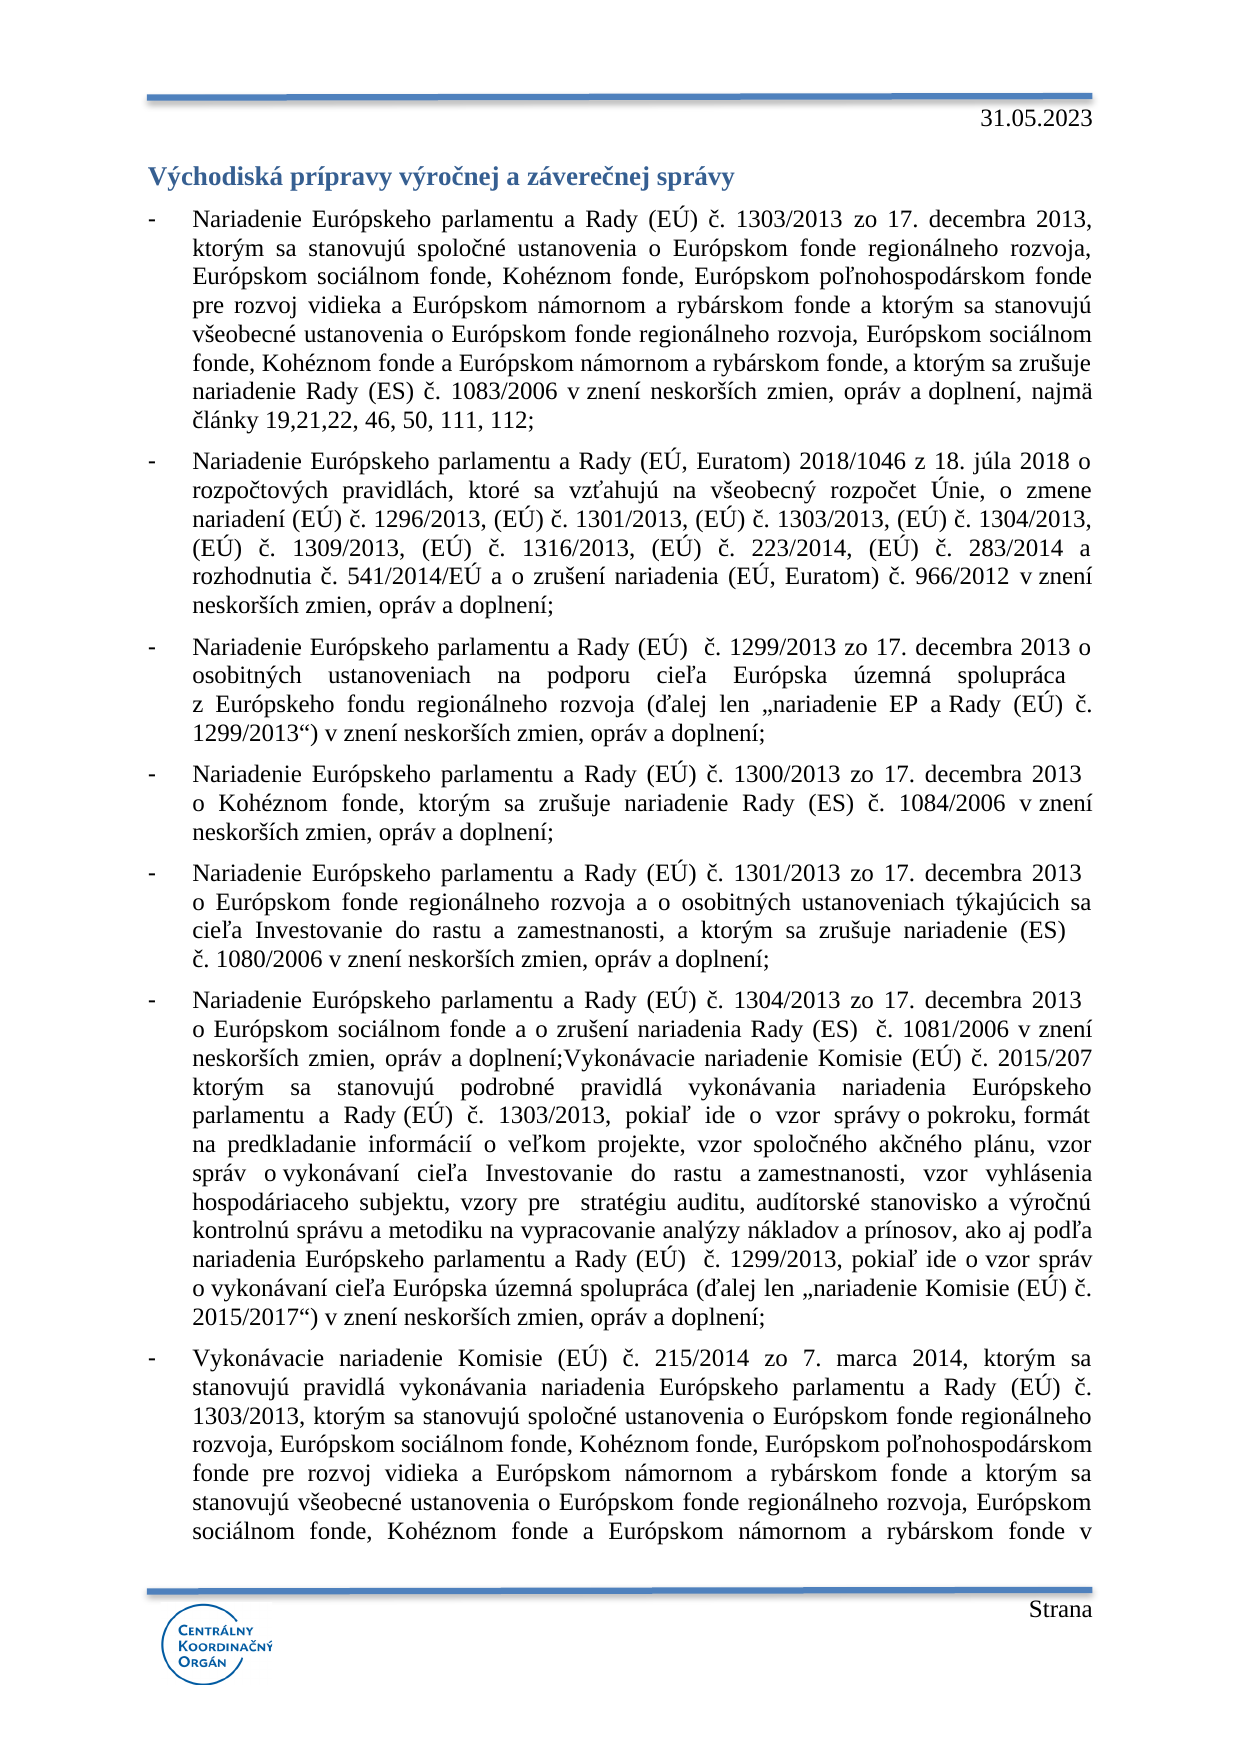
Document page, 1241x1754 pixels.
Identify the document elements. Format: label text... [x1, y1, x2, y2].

list Nariadenie Európskeho parlamentu a Rady (EÚ) č. 1303/2013 zo 17. decembra 2013, ktorým sa stanovujú spoločné ustanovenia o Európskom fonde regionálneho rozvoja, Európskom sociálnom fonde, Kohéznom fonde, Európskom poľnohospodárskom fonde pre rozvoj vidieka a Európskom námornom a rybárskom fonde a ktorým sa stanovujú všeobecné ustanovenia o Európskom fonde regionálneho rozvoja, Európskom sociálnom fonde, Kohéznom fonde a Európskom námornom a rybárskom fonde, a ktorým sa zrušuje nariadenie Rady (ES) č. 1083/2006 v znení neskorších zmien, opráv a doplnení, najmä články 19,21,22, 46, 50, 111, 112; [148, 204, 1092, 434]
list Nariadenie Európskeho parlamentu a Rady (EÚ) č. 1300/2013 zo 17. decembra 2013 o Kohéznom fonde, ktorým sa zrušuje nariadenie Rady (ES) č. 1084/2006 v znení neskorších zmien, opráv a doplnení; [148, 759, 1092, 845]
list Nariadenie Európskeho parlamentu a Rady (EÚ) č. 1301/2013 zo 17. decembra 2013 o Európskom fonde regionálneho rozvoja a o osobitných ustanoveniach týkajúcich sa cieľa Investovanie do rastu a zamestnanosti, a ktorým sa zrušuje nariadenie (ES) č. 1080/2006 v znení neskorších zmien, opráv a doplnení; [148, 858, 1092, 973]
list Nariadenie Európskeho parlamentu a Rady (EÚ) č. 1304/2013 zo 17. decembra 2013 o Európskom sociálnom fonde a o zrušení nariadenia Rady (ES) č. 1081/2006 v znení neskorších zmien, opráv a doplnení;Vykonávacie nariadenie Komisie (EÚ) č. 2015/207 ktorým sa stanovujú podrobné pravidlá vykonávania nariadenia Európskeho parlamentu a Rady (EÚ) č. 1303/2013, pokiaľ ide o vzor správy o pokroku, formát na predkladanie informácií o veľkom projekte, vzor spoločného akčného plánu, vzor správ o vykonávaní cieľa Investovanie do rastu a zamestnanosti, vzor vyhlásenia hospodáriaceho subjektu, vzory pre stratégiu auditu, audítorské stanovisko a výročnú kontrolnú správu a metodiku na vypracovanie analýzy nákladov a prínosov, ako aj podľa nariadenia Európskeho parlamentu a Rady (EÚ) č. 1299/2013, pokiaľ ide o vzor správ o vykonávaní cieľa Európska územná spolupráca (ďalej len „nariadenie Komisie (EÚ) č. 2015/2017“) v znení neskorších zmien, opráv a doplnení; [148, 986, 1092, 1331]
list Nariadenie Európskeho parlamentu a Rady (EÚ) č. 1299/2013 zo 17. decembra 2013 o osobitných ustanoveniach na podporu cieľa Európska územná spolupráca z Európskeho fondu regionálneho rozvoja (ďalej len „nariadenie EP a Rady (EÚ) č. 1299/2013“) v znení neskorších zmien, opráv a doplnení; [148, 631, 1092, 747]
text Východiská prípravy výročnej a záverečnej správy [148, 160, 1092, 191]
list Nariadenie Európskeho parlamentu a Rady (EÚ, Euratom) 2018/1046 z 18. júla 2018 o rozpočtových pravidlách, ktoré sa vzťahujú na všeobecný rozpočet Únie, o zmene nariadení (EÚ) č. 1296/2013, (EÚ) č. 1301/2013, (EÚ) č. 1303/2013, (EÚ) č. 1304/2013, (EÚ) č. 1309/2013, (EÚ) č. 1316/2013, (EÚ) č. 223/2014, (EÚ) č. 283/2014 a rozhodnutia č. 541/2014/EÚ a o zrušení nariadenia (EÚ, Euratom) č. 966/2012 v znení neskorších zmien, opráv a doplnení; [148, 446, 1092, 619]
picture [159, 1602, 272, 1684]
